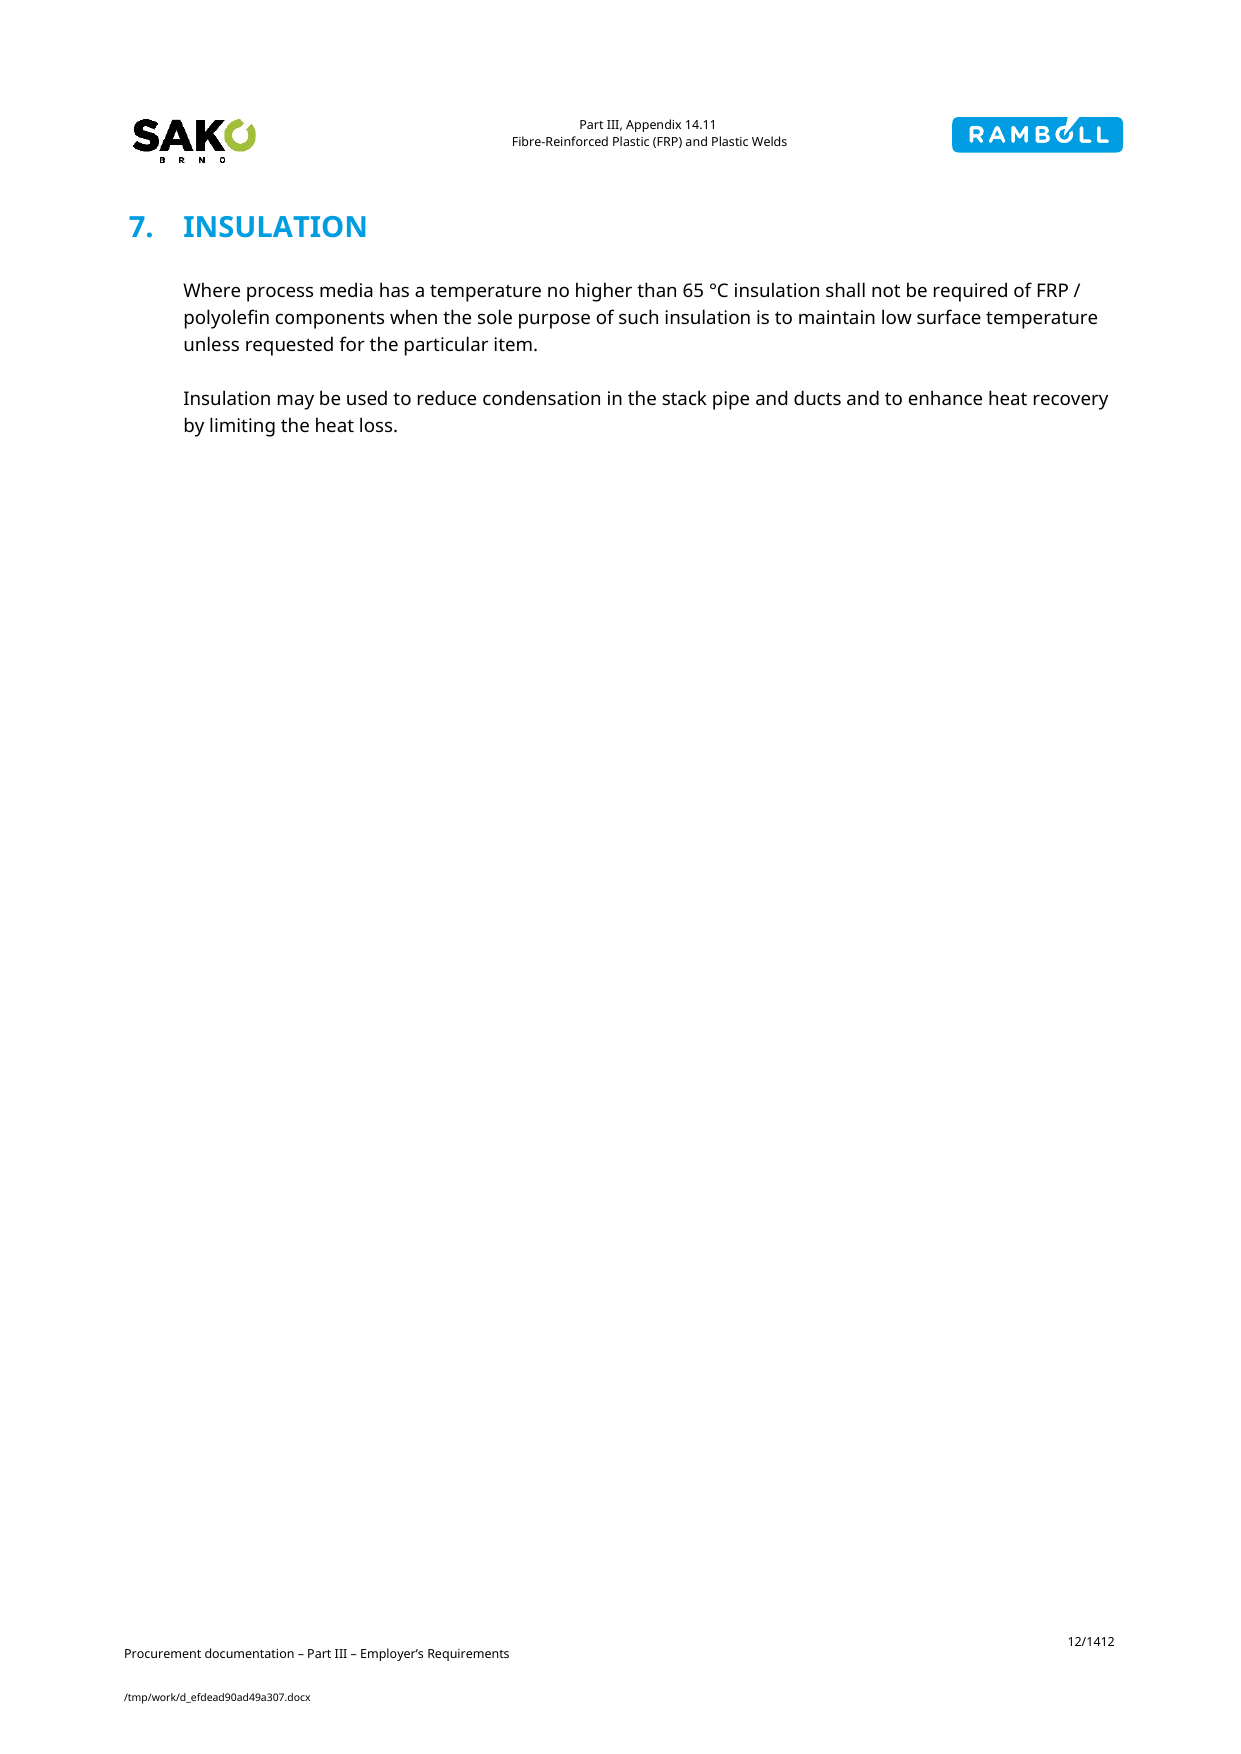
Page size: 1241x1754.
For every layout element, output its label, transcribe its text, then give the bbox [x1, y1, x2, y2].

subtitle Insulation [153, 207, 1116, 246]
text Insulation may be used to reduce condensation in the stack pipe and ducts and to enhance heat recovery by limiting the heat loss. [183, 384, 1116, 438]
text Where process media has a temperature no higher than 65 °C insulation shall not be required of FRP / polyolefin components when the sole purpose of such insulation is to maintain low surface temperature unless requested for the particular item. [183, 276, 1116, 357]
picture [132, 119, 256, 163]
